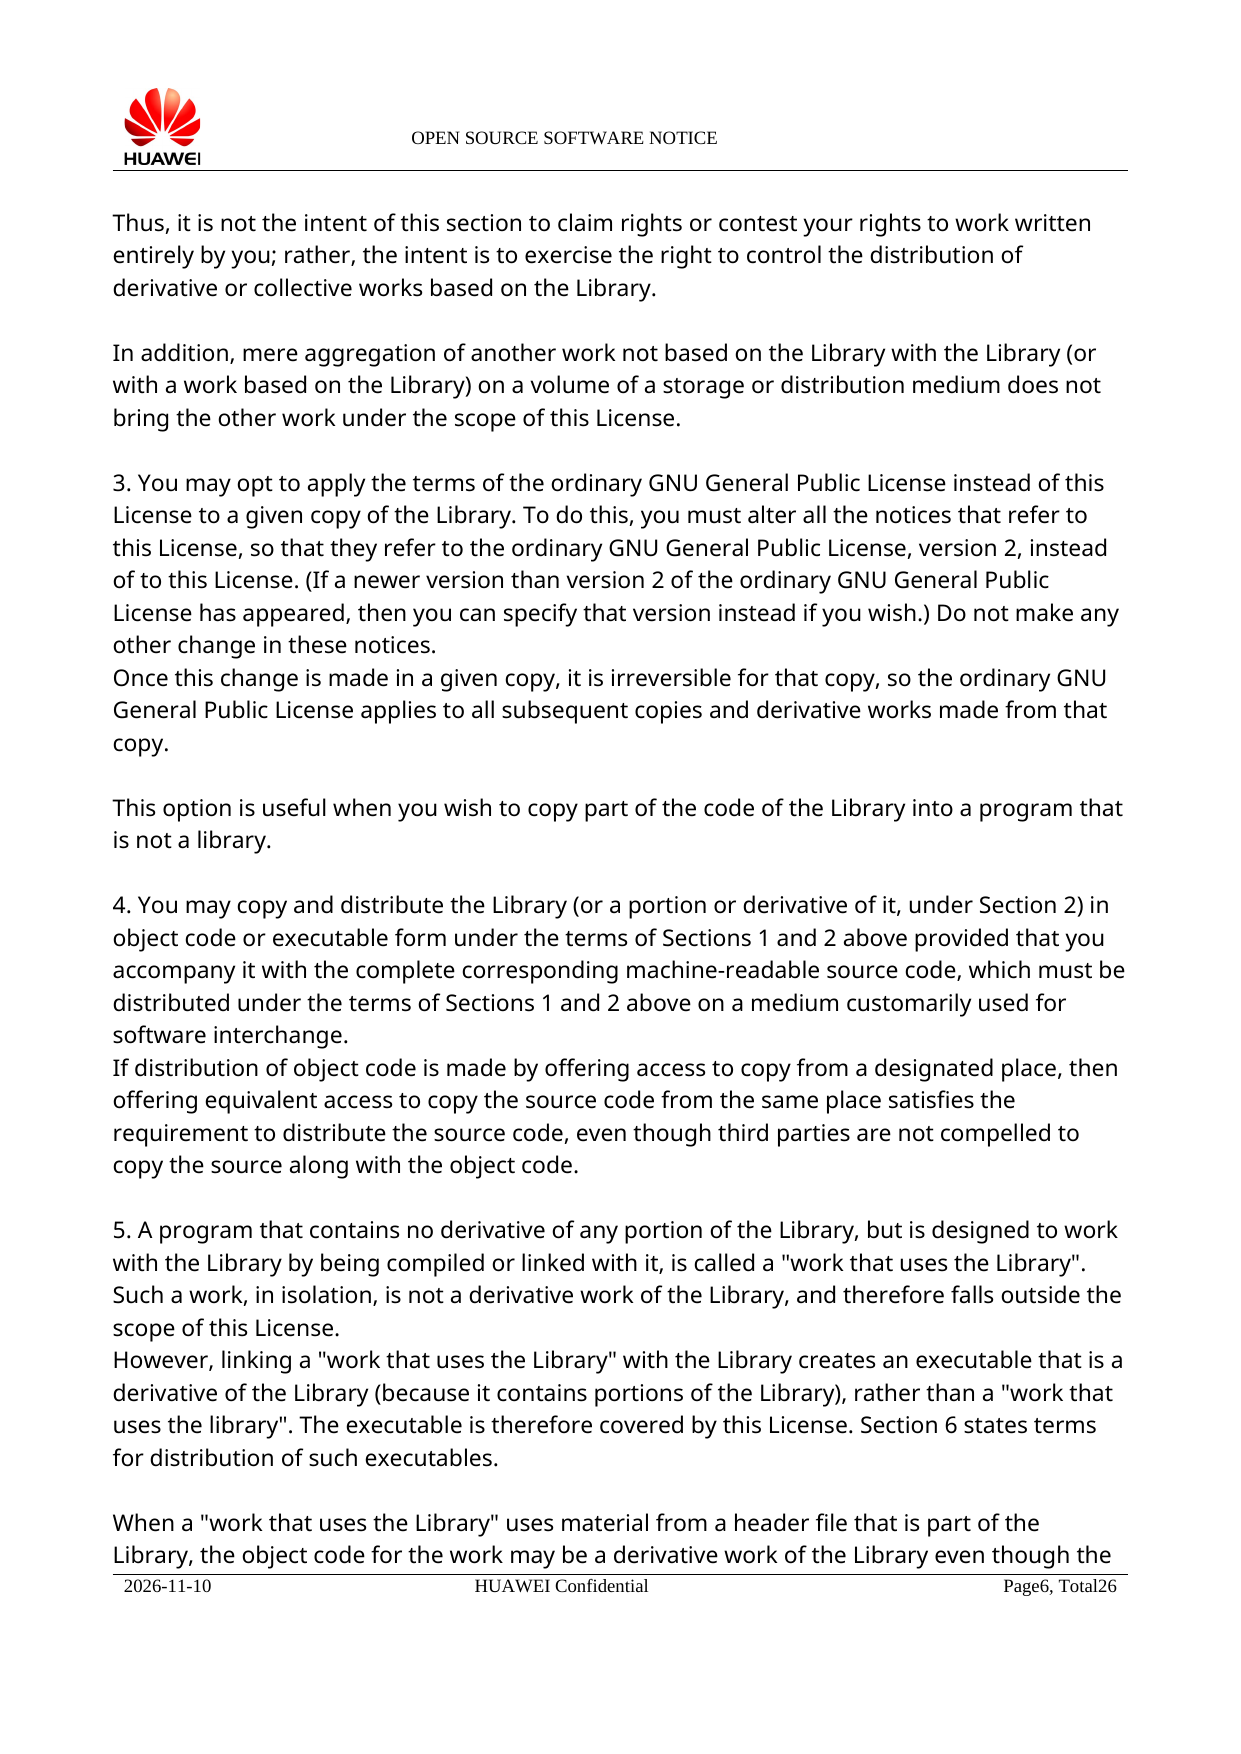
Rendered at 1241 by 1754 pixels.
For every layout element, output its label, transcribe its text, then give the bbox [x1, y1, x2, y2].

text 5. A program that contains no derivative of any portion of the Library, but is designed to work with the Library by being compiled or linked with it, is called a "work that uses the Library". Such a work, in isolation, is not a derivative work of the Library, and therefore falls outside the scope of this License. [112, 1214, 1128, 1344]
picture [124, 88, 201, 165]
text Thus, it is not the intent of this section to claim rights or contest your rights to work written entirely by you; rather, the intent is to exercise the right to control the distribution of derivative or collective works based on the Library. [112, 206, 1128, 304]
text 3. You may opt to apply the terms of the ordinary GNU General Public License instead of this License to a given copy of the Library. To do this, you must alter all the notices that refer to this License, so that they refer to the ordinary GNU General Public License, version 2, instead of to this License. (If a newer version than version 2 of the ordinary GNU General Public License has appeared, then you can specify that version instead if you wish.) Do not make any other change in these notices. [112, 466, 1128, 661]
text 4. You may copy and distribute the Library (or a portion or derivative of it, under Section 2) in object code or executable form under the terms of Sections 1 and 2 above provided that you accompany it with the complete corresponding machine-readable source code, which must be distributed under the terms of Sections 1 and 2 above on a medium customarily used for software interchange. [112, 889, 1128, 1051]
text In addition, mere aggregation of another work not based on the Library with the Library (or with a work based on the Library) on a volume of a storage or distribution medium does not bring the other work under the scope of this License. [112, 336, 1128, 434]
text Once this change is made in a given copy, it is irreversible for that copy, so the ordinary GNU General Public License applies to all subsequent copies and derivative works made from that copy. [112, 661, 1128, 759]
text This option is useful when you wish to copy part of the code of the Library into a program that is not a library. [112, 791, 1128, 856]
text However, linking a "work that uses the Library" with the Library creates an executable that is a derivative of the Library (because it contains portions of the Library), rather than a "work that uses the library". The executable is therefore covered by this License. Section 6 states terms for distribution of such executables. [112, 1344, 1128, 1474]
text If distribution of object code is made by offering access to copy from a designated place, then offering equivalent access to copy the source code from the same place satisfies the requirement to distribute the source code, even though third parties are not compelled to copy the source along with the object code. [112, 1051, 1128, 1181]
